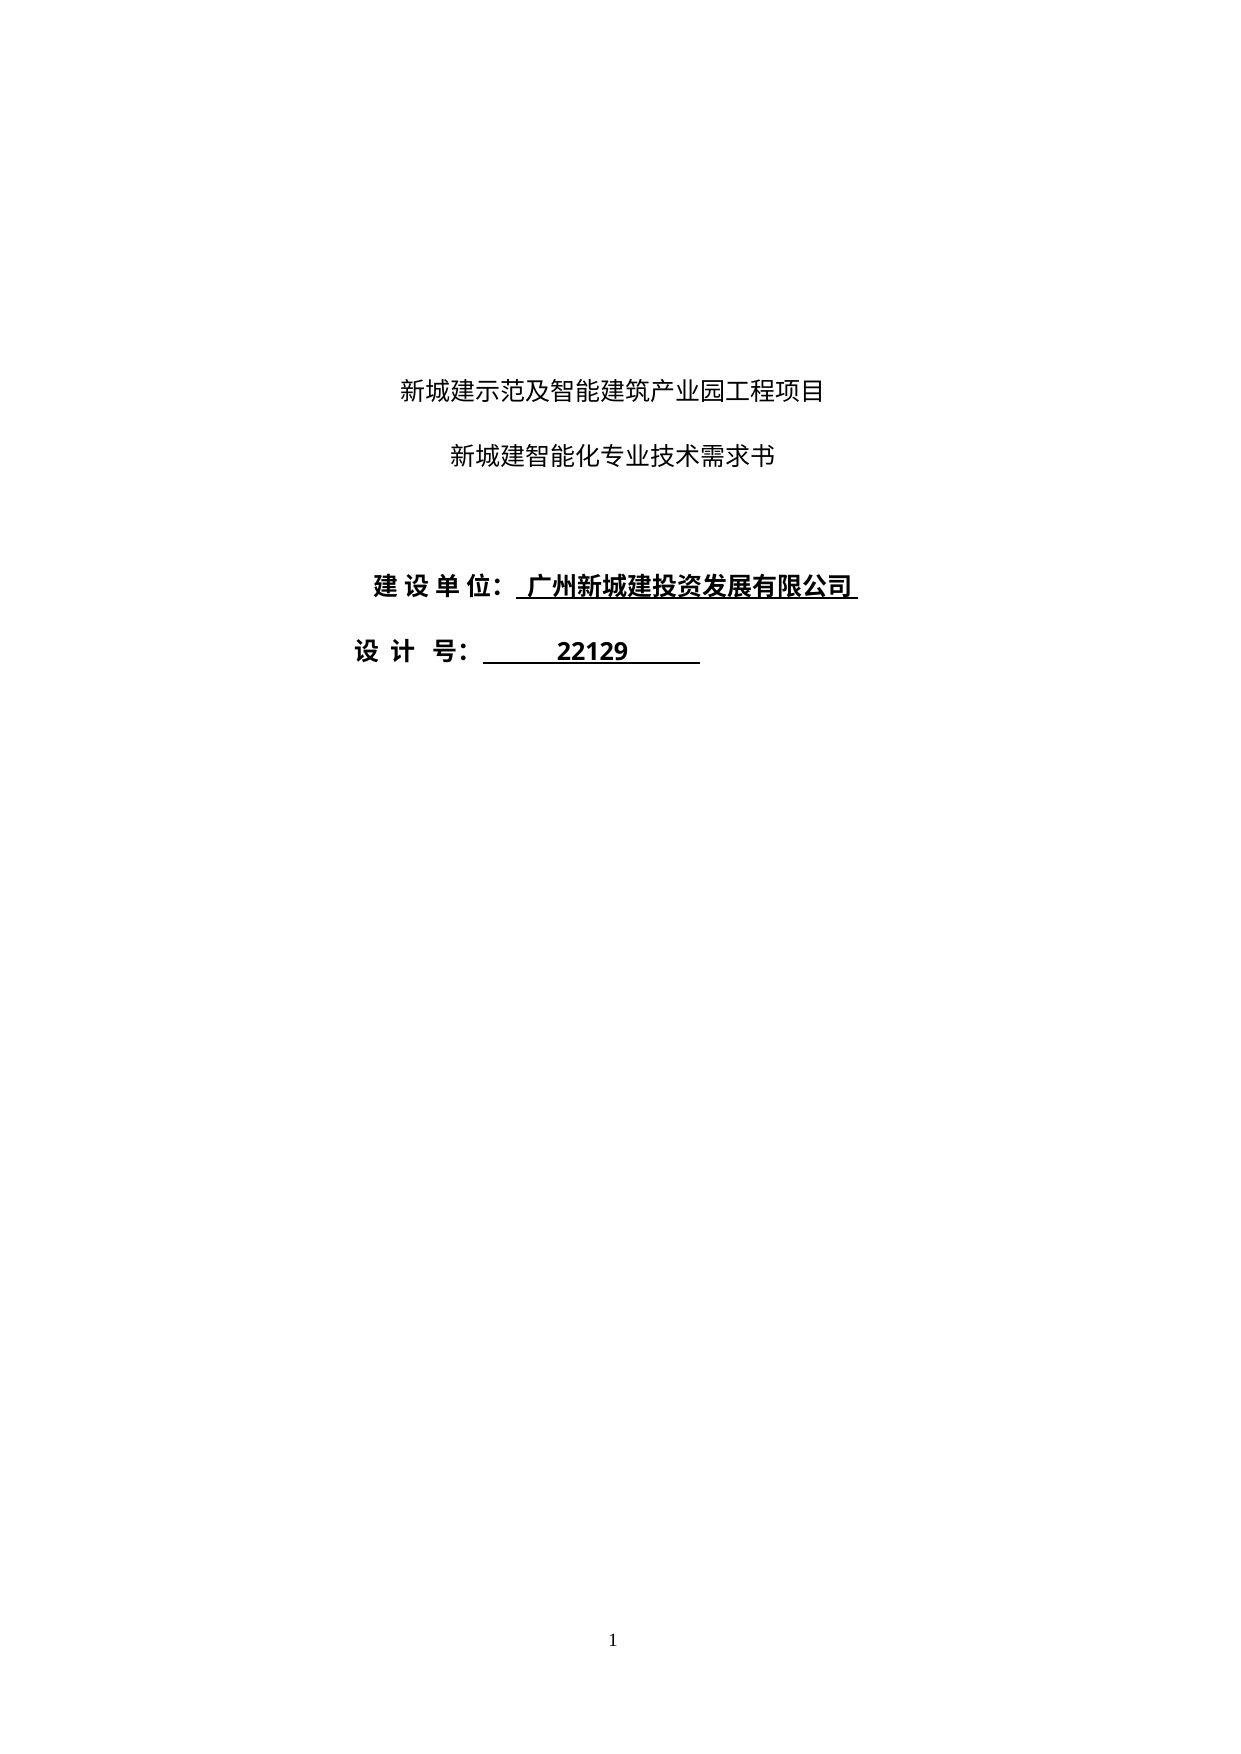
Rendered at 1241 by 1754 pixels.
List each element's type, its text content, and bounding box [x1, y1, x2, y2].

text 新城建智能化专业技术需求书 [103, 422, 1122, 487]
text 新城建示范及智能建筑产业园工程项目 [103, 357, 1122, 422]
text 设 计 号： 22129 [103, 617, 1122, 682]
text 建 设 单 位： 广州新城建投资发展有限公司 [103, 552, 1122, 617]
